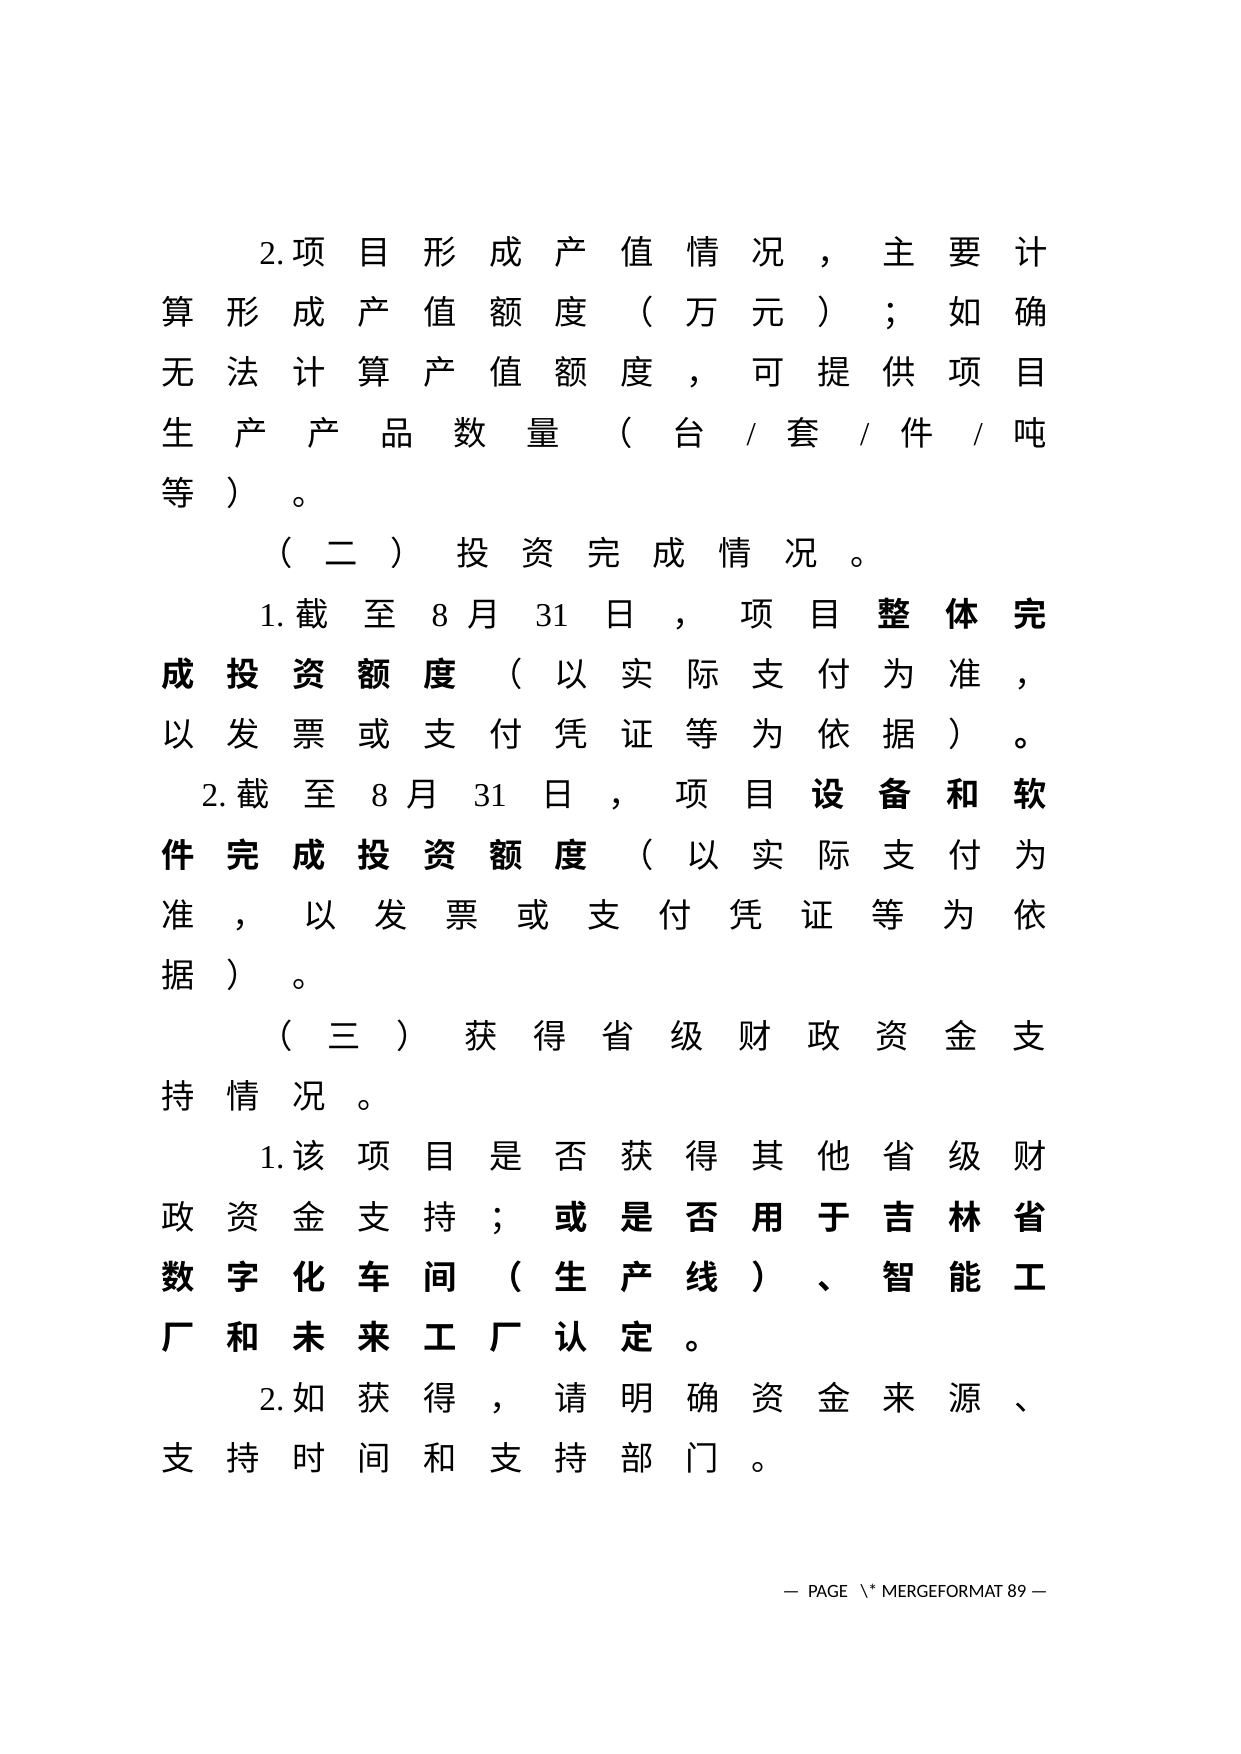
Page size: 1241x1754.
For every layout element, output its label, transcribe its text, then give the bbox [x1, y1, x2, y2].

text 2.截至8月31日，项目设备和软件完成投资额度（以实际支付为准，以发票或支付凭证等为依据）。 [161, 762, 1079, 1003]
text （三）获得省级财政资金支持情况。 [161, 1003, 1079, 1124]
text 2.项目形成产值情况，主要计算形成产值额度（万元）；如确无法计算产值额度，可提供项目生产产品数量（台/套/件/吨等）。 [161, 219, 1079, 521]
text 2.如获得，请明确资金来源、支持时间和支持部门。 [161, 1365, 1079, 1486]
text 1.截至8月31日，项目整体完成投资额度（以实际支付为准，以发票或支付凭证等为依据）。 [161, 581, 1079, 762]
text （二）投资完成情况。 [161, 521, 1079, 581]
text 1.该项目是否获得其他省级财政资金支持；或是否用于吉林省数字化车间（生产线）、智能工厂和未来工厂认定。 [161, 1124, 1079, 1365]
